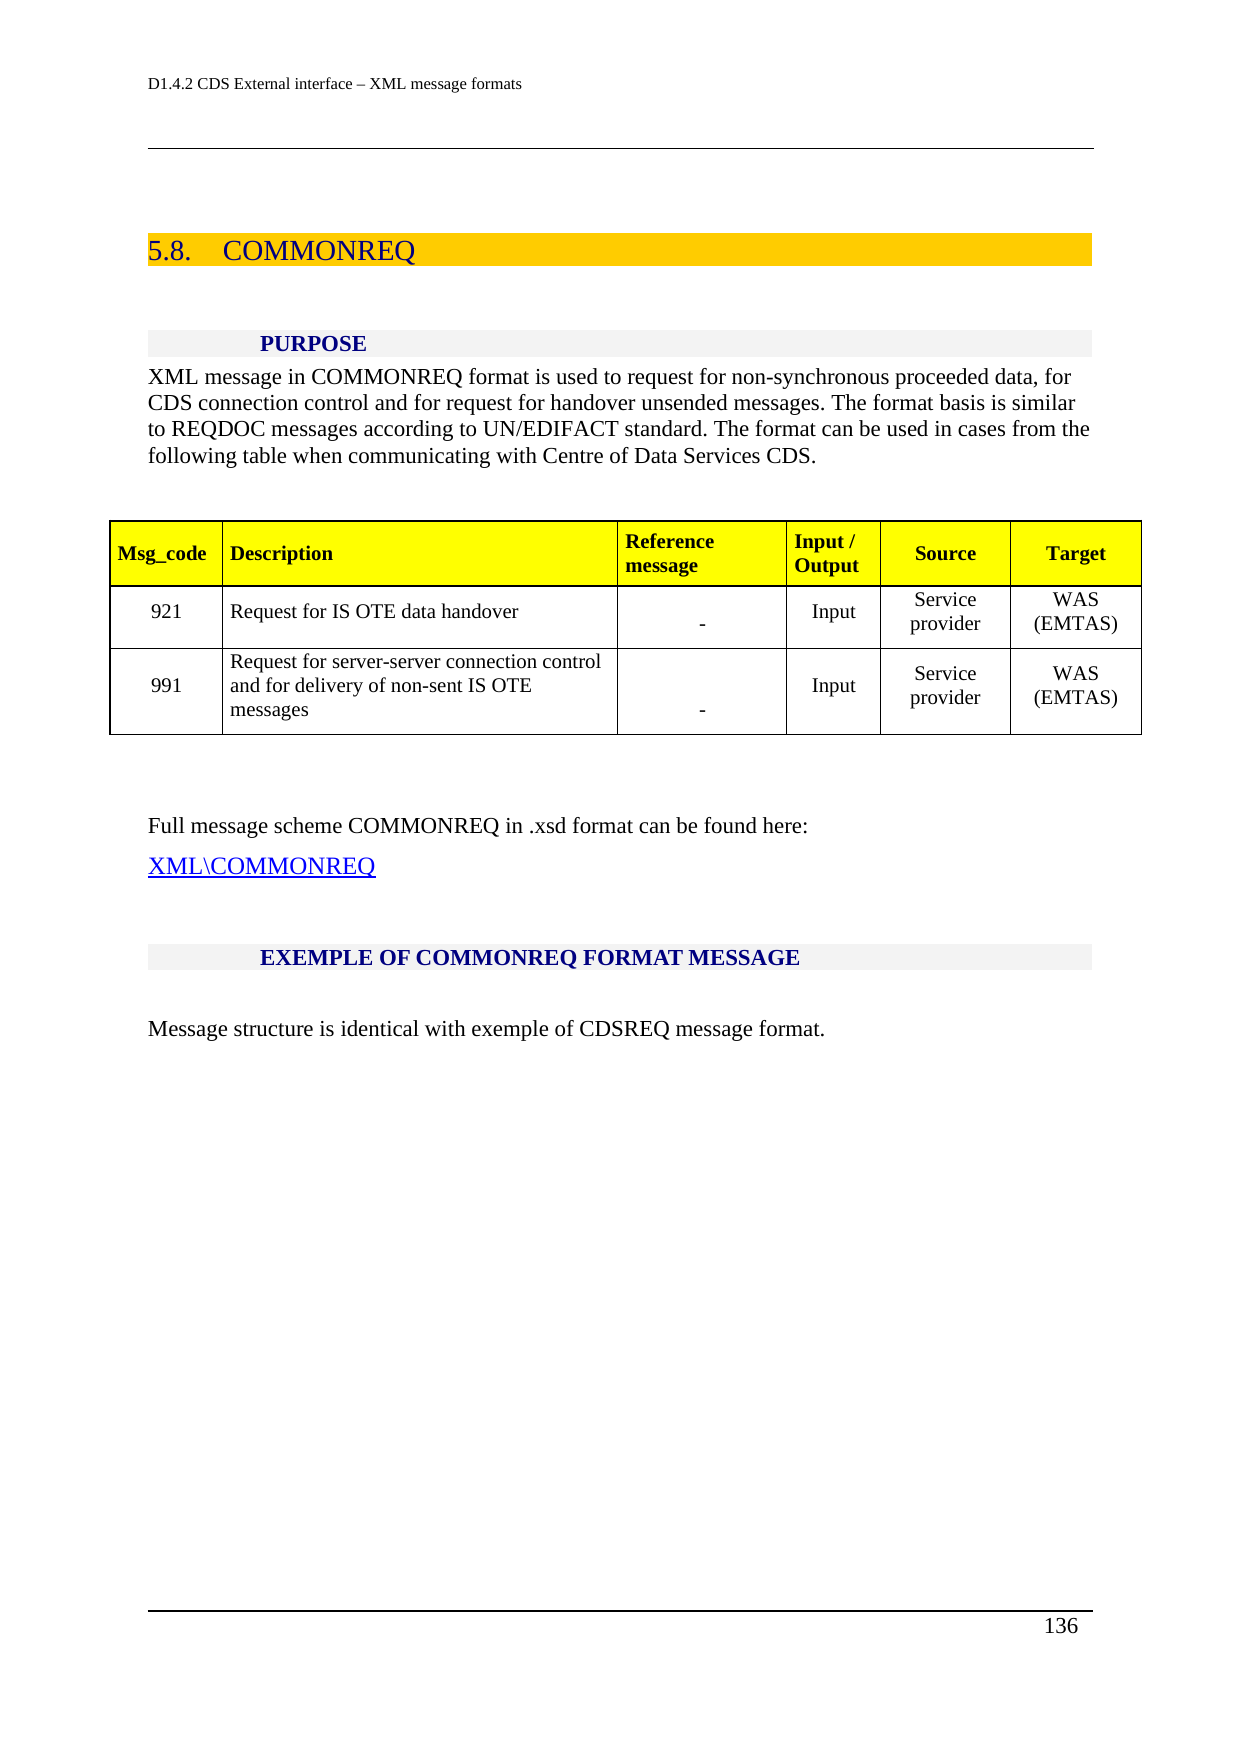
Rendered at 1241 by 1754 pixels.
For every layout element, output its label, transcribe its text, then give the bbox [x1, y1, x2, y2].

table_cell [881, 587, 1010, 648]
text XML message in COMMONREQ format is used to request for non-synchronous proceeded data, for CDS connection control and for request for handover unsended messages. The format basis is similar to REQDOC messages according to UN/EDIFACT standard. The format can be used in cases from the following table when communicating with Centre of Data Services CDS. [148, 363, 1092, 468]
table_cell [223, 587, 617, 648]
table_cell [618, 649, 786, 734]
subtitle COMMONREQ [148, 233, 1092, 266]
text XML\COMMONREQ [148, 851, 1092, 880]
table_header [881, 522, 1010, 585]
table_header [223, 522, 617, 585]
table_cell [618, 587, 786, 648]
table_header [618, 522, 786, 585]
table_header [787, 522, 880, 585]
text Full message scheme COMMONREQ in .xsd format can be found here: [148, 812, 1092, 839]
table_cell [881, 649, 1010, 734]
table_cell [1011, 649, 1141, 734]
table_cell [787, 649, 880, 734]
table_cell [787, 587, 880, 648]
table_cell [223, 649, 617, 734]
subtitle purpose [148, 330, 1092, 357]
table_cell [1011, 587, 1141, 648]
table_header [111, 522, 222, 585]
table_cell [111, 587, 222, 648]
text Message structure is identical with exemple of CDSREQ message format. [148, 1015, 1092, 1042]
subtitle exemple of COMMONREQ format message [148, 944, 1092, 970]
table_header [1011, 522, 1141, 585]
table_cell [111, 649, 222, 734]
